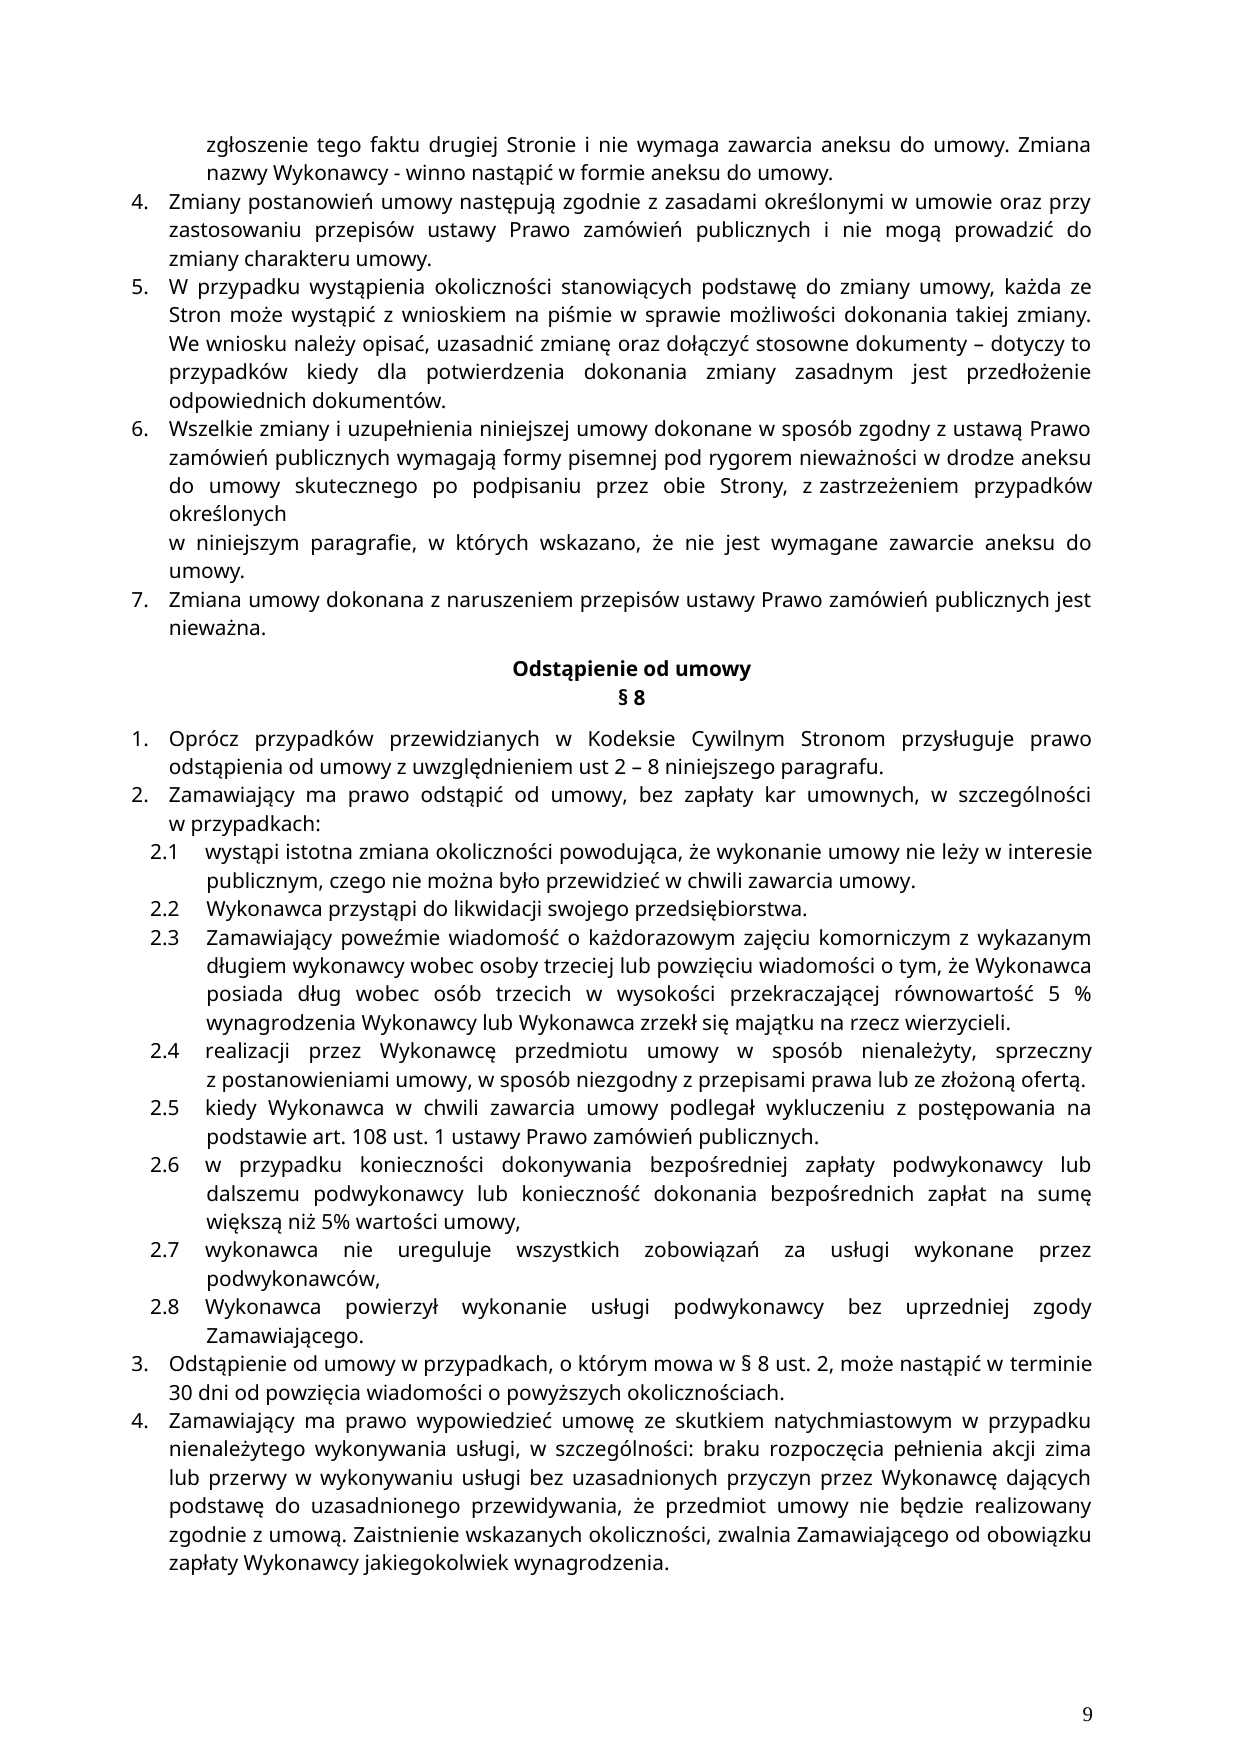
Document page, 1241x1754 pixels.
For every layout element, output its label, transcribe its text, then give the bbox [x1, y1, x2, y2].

list Zmiany postanowień umowy następują zgodnie z zasadami określonymi w umowie oraz przy zastosowaniu przepisów ustawy Prawo zamówień publicznych i nie mogą prowadzić do zmiany charakteru umowy. [131, 187, 1092, 272]
list wystąpi istotna zmiana okoliczności powodująca, że wykonanie umowy nie leży w interesie publicznym, czego nie można było przewidzieć w chwili zawarcia umowy. [150, 837, 1092, 894]
list Zamawiający ma prawo odstąpić od umowy, bez zapłaty kar umownych, w szczególności w przypadkach: [131, 781, 1092, 837]
list wykonawca nie ureguluje wszystkich zobowiązań za usługi wykonane przez podwykonawców, [150, 1236, 1092, 1292]
list Wykonawca powierzył wykonanie usługi podwykonawcy bez uprzedniej zgody Zamawiającego. [150, 1292, 1092, 1349]
list Wykonawca przystąpi do likwidacji swojego przedsiębiorstwa. [150, 894, 1092, 923]
list Zamawiający poweźmie wiadomość o każdorazowym zajęciu komorniczym z wykazanym długiem wykonawcy wobec osoby trzeciej lub powzięciu wiadomości o tym, że Wykonawca posiada dług wobec osób trzecich w wysokości przekraczającej równowartość 5 % wynagrodzenia Wykonawcy lub Wykonawca zrzekł się majątku na rzecz wierzycieli. [150, 923, 1092, 1036]
list Zmiana umowy dokonana z naruszeniem przepisów ustawy Prawo zamówień publicznych jest nieważna. [131, 585, 1092, 642]
list Oprócz przypadków przewidzianych w Kodeksie Cywilnym Stronom przysługuje prawo odstąpienia od umowy z uwzględnieniem ust 2 – 8 niniejszego paragrafu. [131, 724, 1092, 781]
list W przypadku wystąpienia okoliczności stanowiących podstawę do zmiany umowy, każda ze Stron może wystąpić z wnioskiem na piśmie w sprawie możliwości dokonania takiej zmiany. We wniosku należy opisać, uzasadnić zmianę oraz dołączyć stosowne dokumenty – dotyczy to przypadków kiedy dla potwierdzenia dokonania zmiany zasadnym jest przedłożenie odpowiednich dokumentów. [131, 272, 1092, 414]
list realizacji przez Wykonawcę przedmiotu umowy w sposób nienależyty, sprzeczny z postanowieniami umowy, w sposób niezgodny z przepisami prawa lub ze złożoną ofertą. [150, 1036, 1092, 1093]
list Zamawiający ma prawo wypowiedzieć umowę ze skutkiem natychmiastowym w przypadku nienależytego wykonywania usługi, w szczególności: braku rozpoczęcia pełnienia akcji zima lub przerwy w wykonywaniu usługi bez uzasadnionych przyczyn przez Wykonawcę dających podstawę do uzasadnionego przewidywania, że przedmiot umowy nie będzie realizowany zgodnie z umową. Zaistnienie wskazanych okoliczności, zwalnia Zamawiającego od obowiązku zapłaty Wykonawcy jakiegokolwiek wynagrodzenia. [131, 1406, 1092, 1577]
list kiedy Wykonawca w chwili zawarcia umowy podlegał wykluczeniu z postępowania na podstawie art. 108 ust. 1 ustawy Prawo zamówień publicznych. [150, 1093, 1092, 1150]
subtitle § 8 [171, 683, 1092, 711]
subtitle Odstąpienie od umowy [171, 654, 1092, 683]
list w przypadku konieczności dokonywania bezpośredniej zapłaty podwykonawcy lub dalszemu podwykonawcy lub konieczność dokonania bezpośrednich zapłat na sumę większą niż 5% wartości umowy, [150, 1150, 1092, 1236]
list Wszelkie zmiany i uzupełnienia niniejszej umowy dokonane w sposób zgodny z ustawą Prawo zamówień publicznych wymagają formy pisemnej pod rygorem nieważności w drodze aneksu do umowy skutecznego po podpisaniu przez obie Strony, z zastrzeżeniem przypadków określonych w niniejszym paragrafie, w których wskazano, że nie jest wymagane zawarcie aneksu do umowy. [131, 414, 1092, 585]
list Odstąpienie od umowy w przypadkach, o którym mowa w § 8 ust. 2, może nastąpić w terminie 30 dni od powzięcia wiadomości o powyższych okolicznościach. [131, 1349, 1092, 1406]
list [150, 130, 1092, 187]
